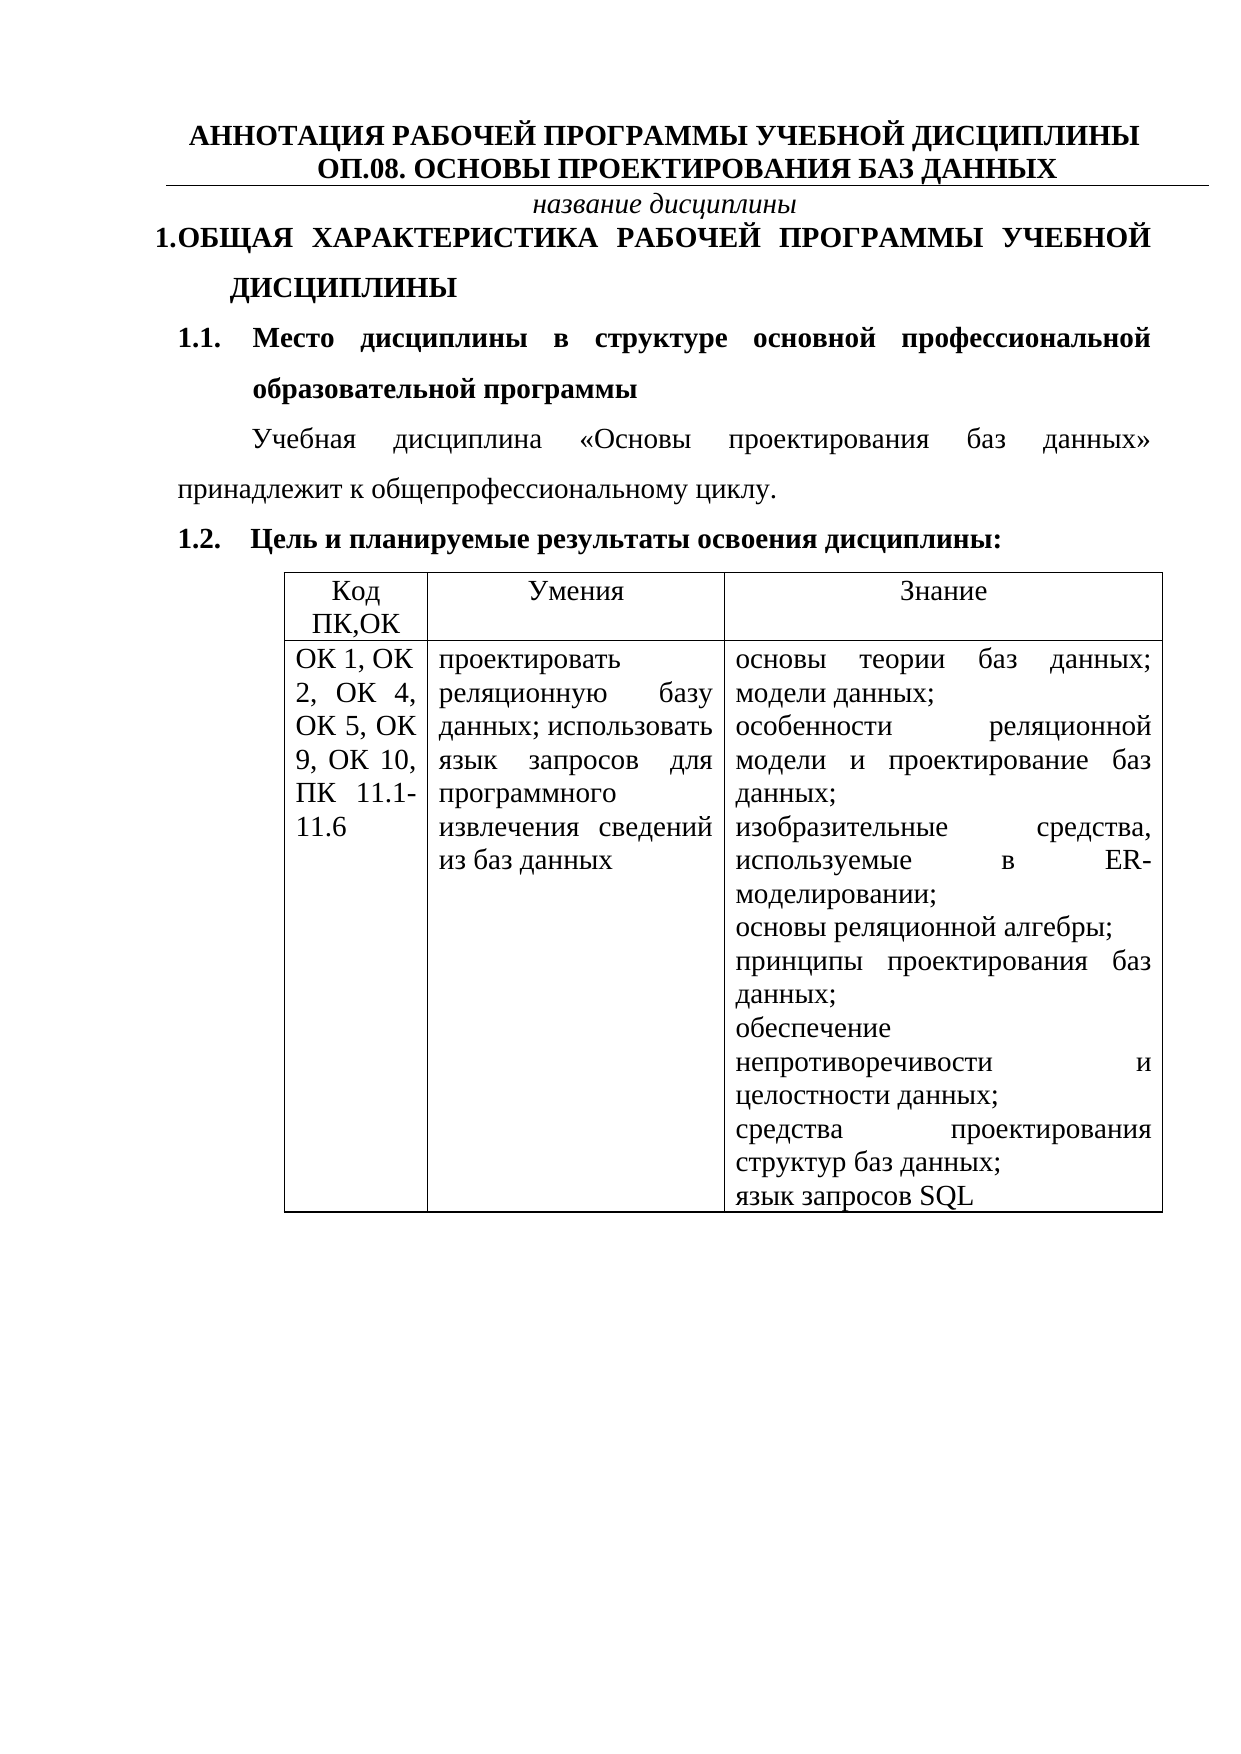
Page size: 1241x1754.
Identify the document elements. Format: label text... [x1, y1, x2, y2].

table_header Знание [725, 573, 1162, 640]
list ОБЩАЯ ХАРАКТЕРИСТИКА РАБОЧЕЙ ПРОГРАММЫ УЧЕБНОЙ ДИСЦИПЛИНЫ [154, 220, 1152, 304]
table_cell основы теории баз данных; модели данных; особенности реляционной модели и проектирование баз данных; изобразительные средства, используемые в ER- моделировании; основы реляционной алгебры; принципы проектирования баз данных; обеспечение непротиворечивости и целостности данных; средства проектирования структур баз данных; язык запросов SQL [725, 641, 1162, 1211]
text 1.2. Цель и планируемые результаты освоения дисциплины: [177, 522, 1152, 555]
table_header ОП.08. ОСНОВЫ ПРОЕКТИРОВАНИЯ БАЗ ДАННЫХ [166, 152, 1208, 185]
text название дисциплины [177, 186, 1152, 220]
list Место дисциплины в структуре основной профессиональной образовательной программы [177, 320, 1152, 404]
table_header Код ПК,ОК [285, 573, 427, 640]
text Учебная дисциплина «Основы проектирования баз данных» принадлежит к общепрофессиональному циклу. [177, 421, 1152, 505]
table_header Умения [428, 573, 724, 640]
table_cell ОК 1, ОК 2, ОК 4, ОК 5, ОК 9, ОК 10, ПК 11.1-11.6 [285, 641, 427, 1211]
text Аннотация рабочей программы УЧЕБНОЙ ДИСЦИПЛИНЫ [177, 118, 1152, 152]
table_cell проектировать реляционную базу данных; использовать язык запросов для программного извлечения сведений из баз данных [428, 641, 724, 1211]
